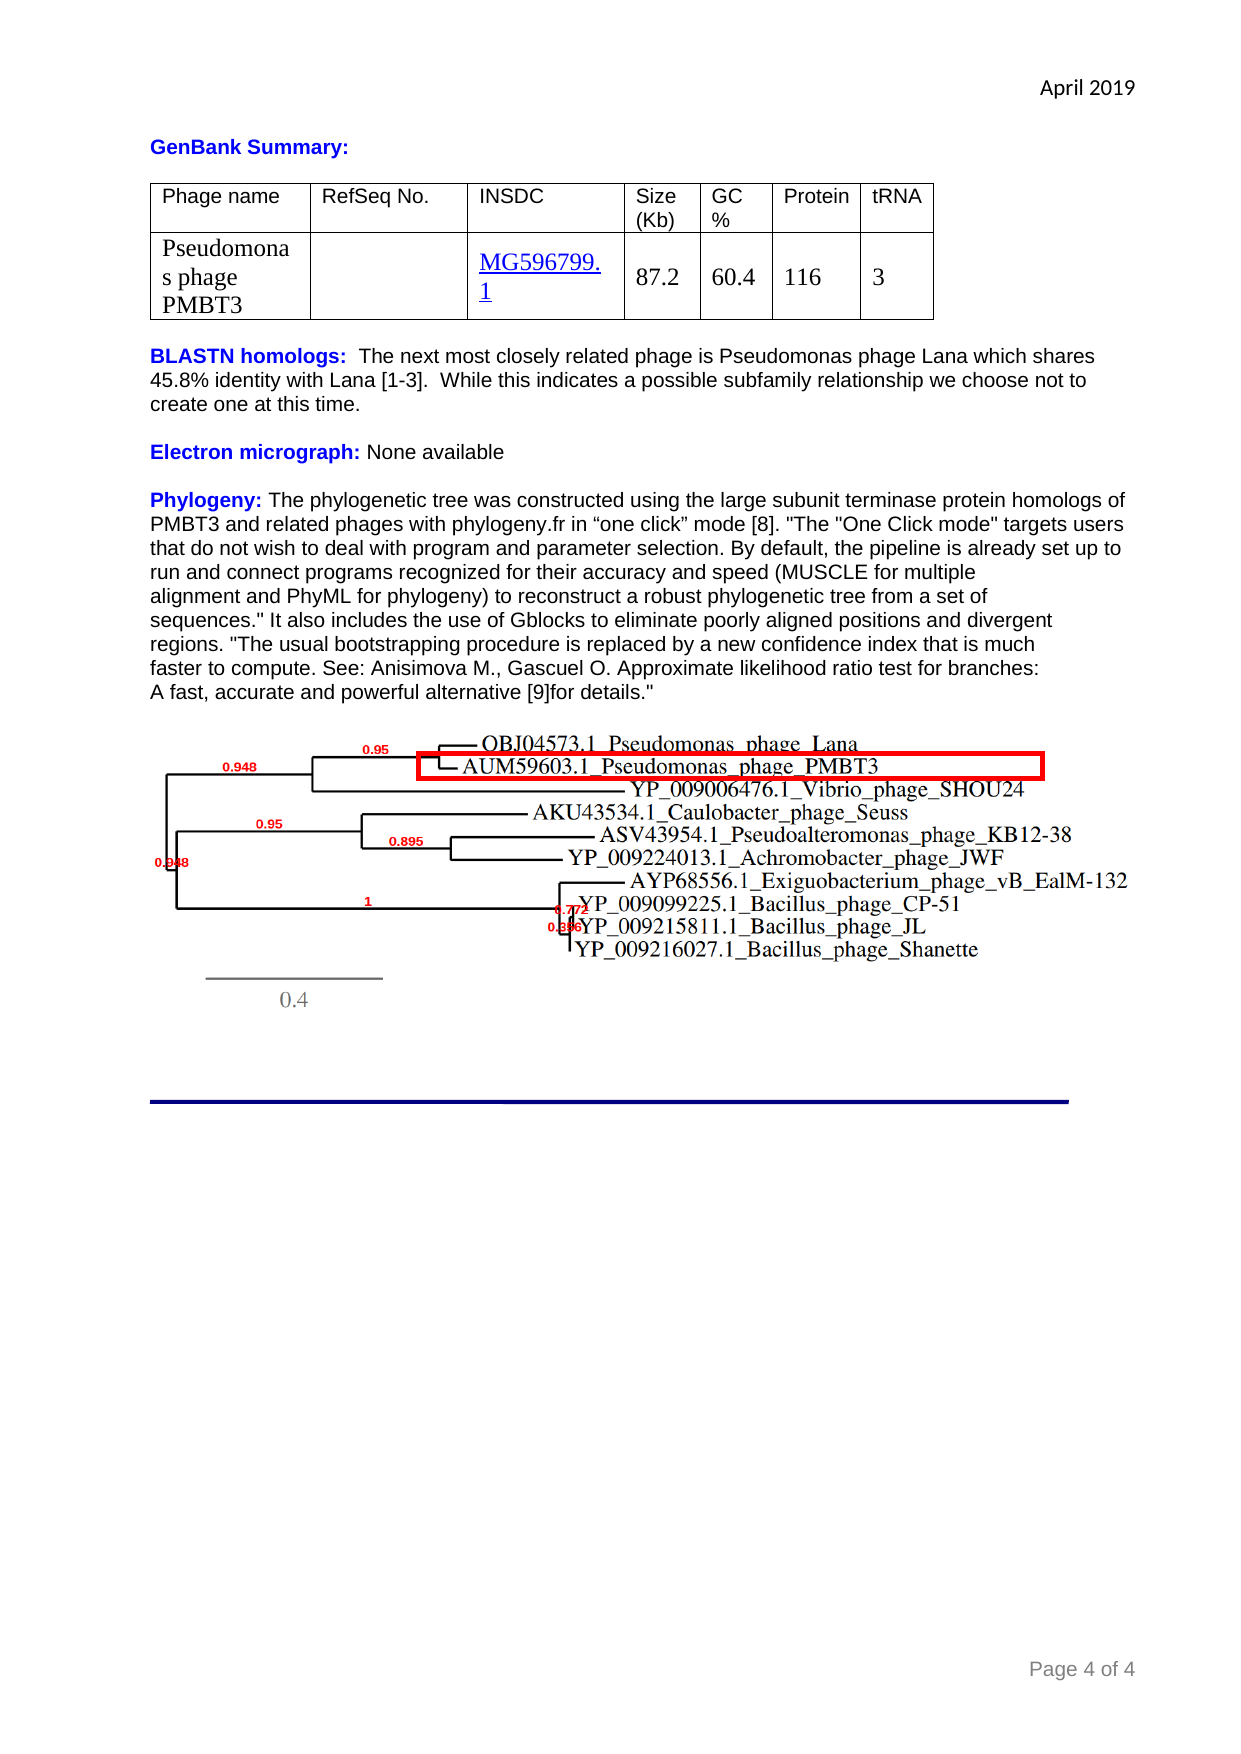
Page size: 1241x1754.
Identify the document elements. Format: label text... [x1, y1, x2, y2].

text A fast, accurate and powerful alternative [9]for details." [150, 679, 1135, 703]
table_cell [311, 233, 467, 319]
text GenBank Summary: [150, 135, 1135, 159]
table_header GC% [701, 184, 772, 232]
table_cell Pseudomonas phage PMBT3 [151, 233, 310, 319]
table_cell 116 [773, 233, 860, 319]
table_header Protein [773, 184, 860, 232]
text sequences." It also includes the use of Gblocks to eliminate poorly aligned positions and divergent [150, 608, 1135, 632]
text Electron micrograph: None available [150, 440, 1135, 464]
text faster to compute. See: Anisimova M., Gascuel O. Approximate likelihood ratio test for branches: [150, 656, 1135, 679]
table_header RefSeq No. [311, 184, 467, 232]
table_cell 87.2 [625, 233, 700, 319]
table_cell 60.4 [701, 233, 772, 319]
table_cell MG596799.1 [468, 233, 624, 319]
text BLASTN homologs: The next most closely related phage is Pseudomonas phage Lana which shares 45.8% identity with Lana [1-3]. While this indicates a possible subfamily relationship we choose not to create one at this time. [150, 344, 1135, 416]
table_header Size (Kb) [625, 184, 700, 232]
table_header Phage name [151, 184, 310, 232]
picture [150, 727, 1136, 1017]
table_header INSDC [468, 184, 624, 232]
text Phylogeny: The phylogenetic tree was constructed using the large subunit terminase protein homologs of PMBT3 and related phages with phylogeny.fr in “one click” mode [8]. "The "One Click mode" targets users that do not wish to deal with program and parameter selection. By default, the pipeline is already set up to run and connect programs recognized for their accuracy and speed (MUSCLE for multiple [150, 488, 1135, 584]
table_cell 3 [861, 233, 933, 319]
text regions. "The usual bootstrapping procedure is replaced by a new confidence index that is much [150, 632, 1135, 656]
text alignment and PhyML for phylogeny) to reconstruct a robust phylogenetic tree from a set of [150, 584, 1135, 608]
table_header tRNA [861, 184, 933, 232]
